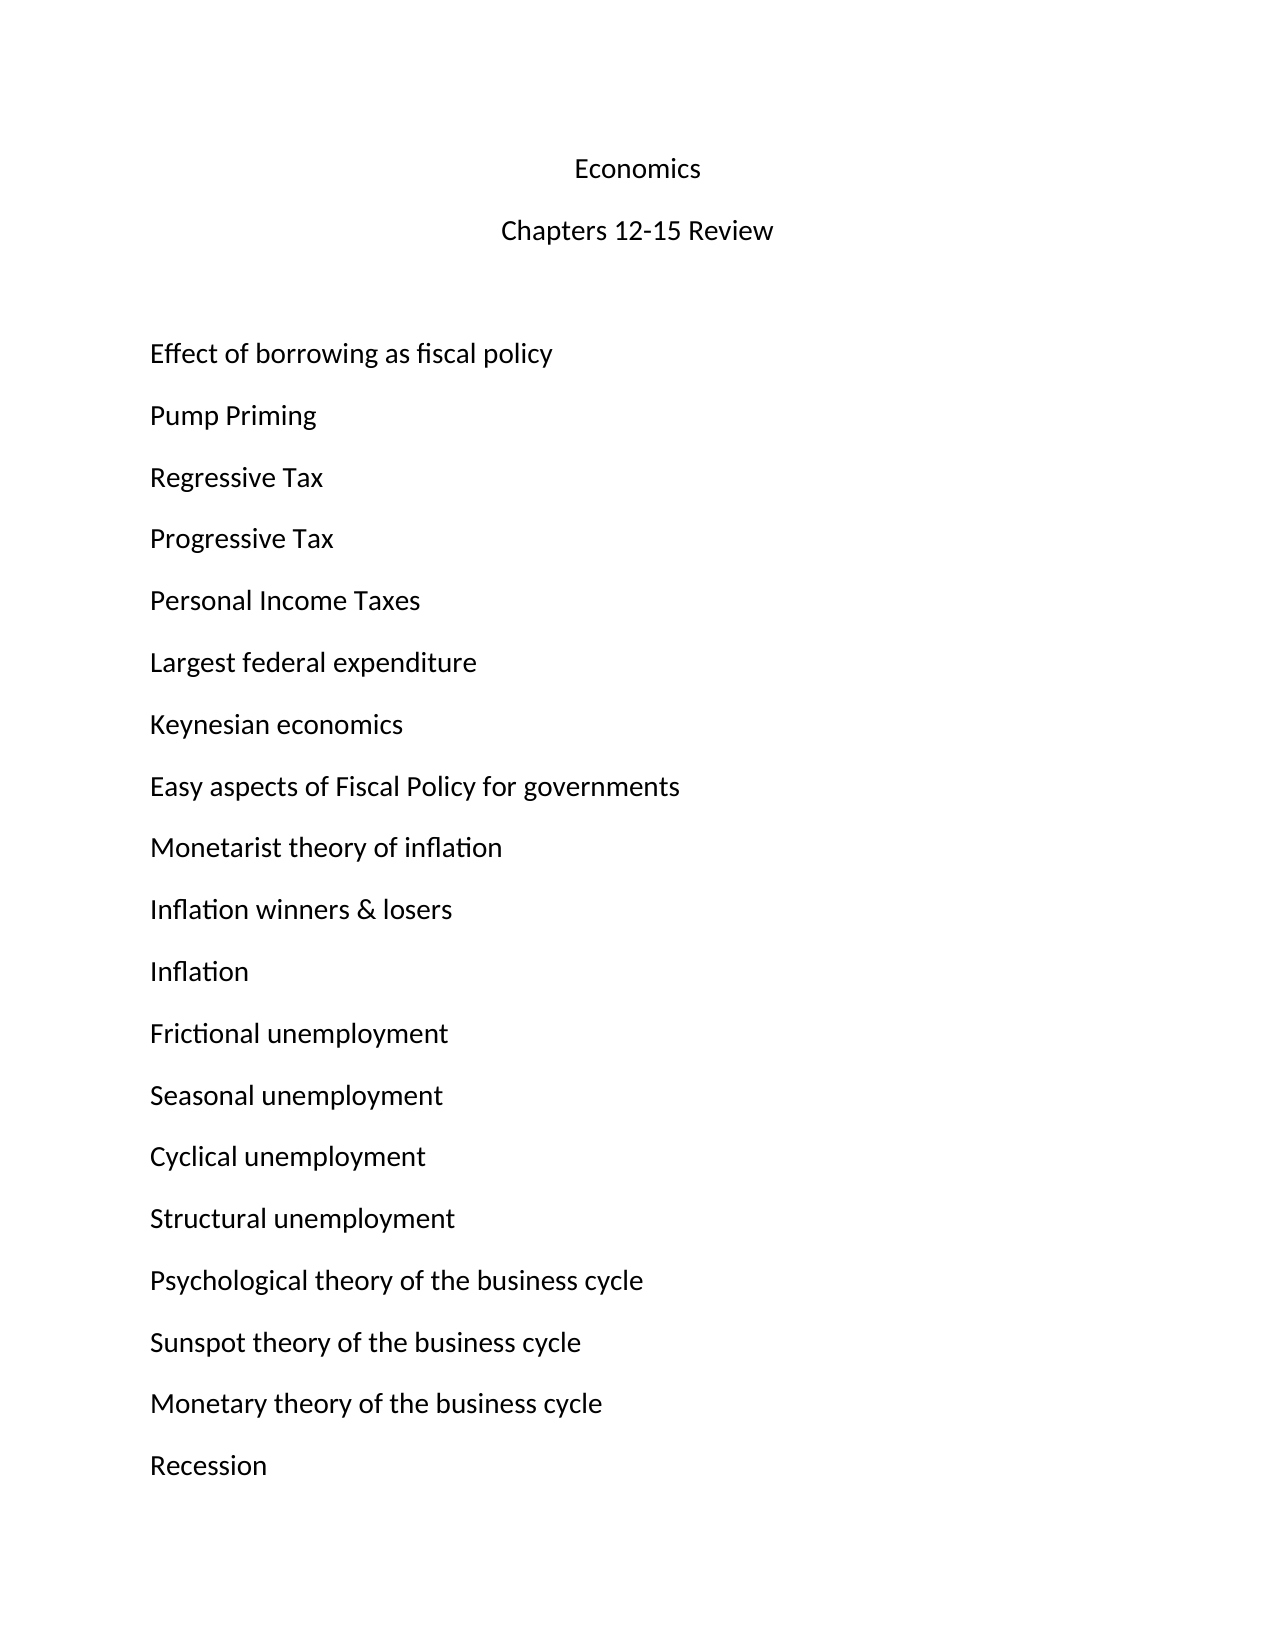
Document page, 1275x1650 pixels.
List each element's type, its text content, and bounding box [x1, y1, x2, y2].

text Sunspot theory of the business cycle [150, 1324, 1125, 1359]
text Seasonal unemployment [150, 1077, 1125, 1112]
text Inflation [150, 953, 1125, 989]
text Effect of borrowing as fiscal policy [150, 335, 1125, 371]
text Psychological theory of the business cycle [150, 1262, 1125, 1297]
text Keynesian economics [150, 706, 1125, 742]
text Inflation winners & losers [150, 891, 1125, 927]
text Chapters 12-15 Review [150, 212, 1125, 247]
text Personal Income Taxes [150, 582, 1125, 618]
text Regressive Tax [150, 459, 1125, 494]
text Pump Priming [150, 397, 1125, 433]
text Monetary theory of the business cycle [150, 1385, 1125, 1421]
text Recession [150, 1447, 1125, 1483]
text Easy aspects of Fiscal Policy for governments [150, 768, 1125, 803]
text Monetarist theory of inflation [150, 829, 1125, 865]
text Structural unemployment [150, 1200, 1125, 1236]
text Frictional unemployment [150, 1015, 1125, 1050]
text Progressive Tax [150, 521, 1125, 556]
text Cyclical unemployment [150, 1138, 1125, 1174]
text Largest federal expenditure [150, 644, 1125, 680]
text Economics [150, 150, 1125, 186]
